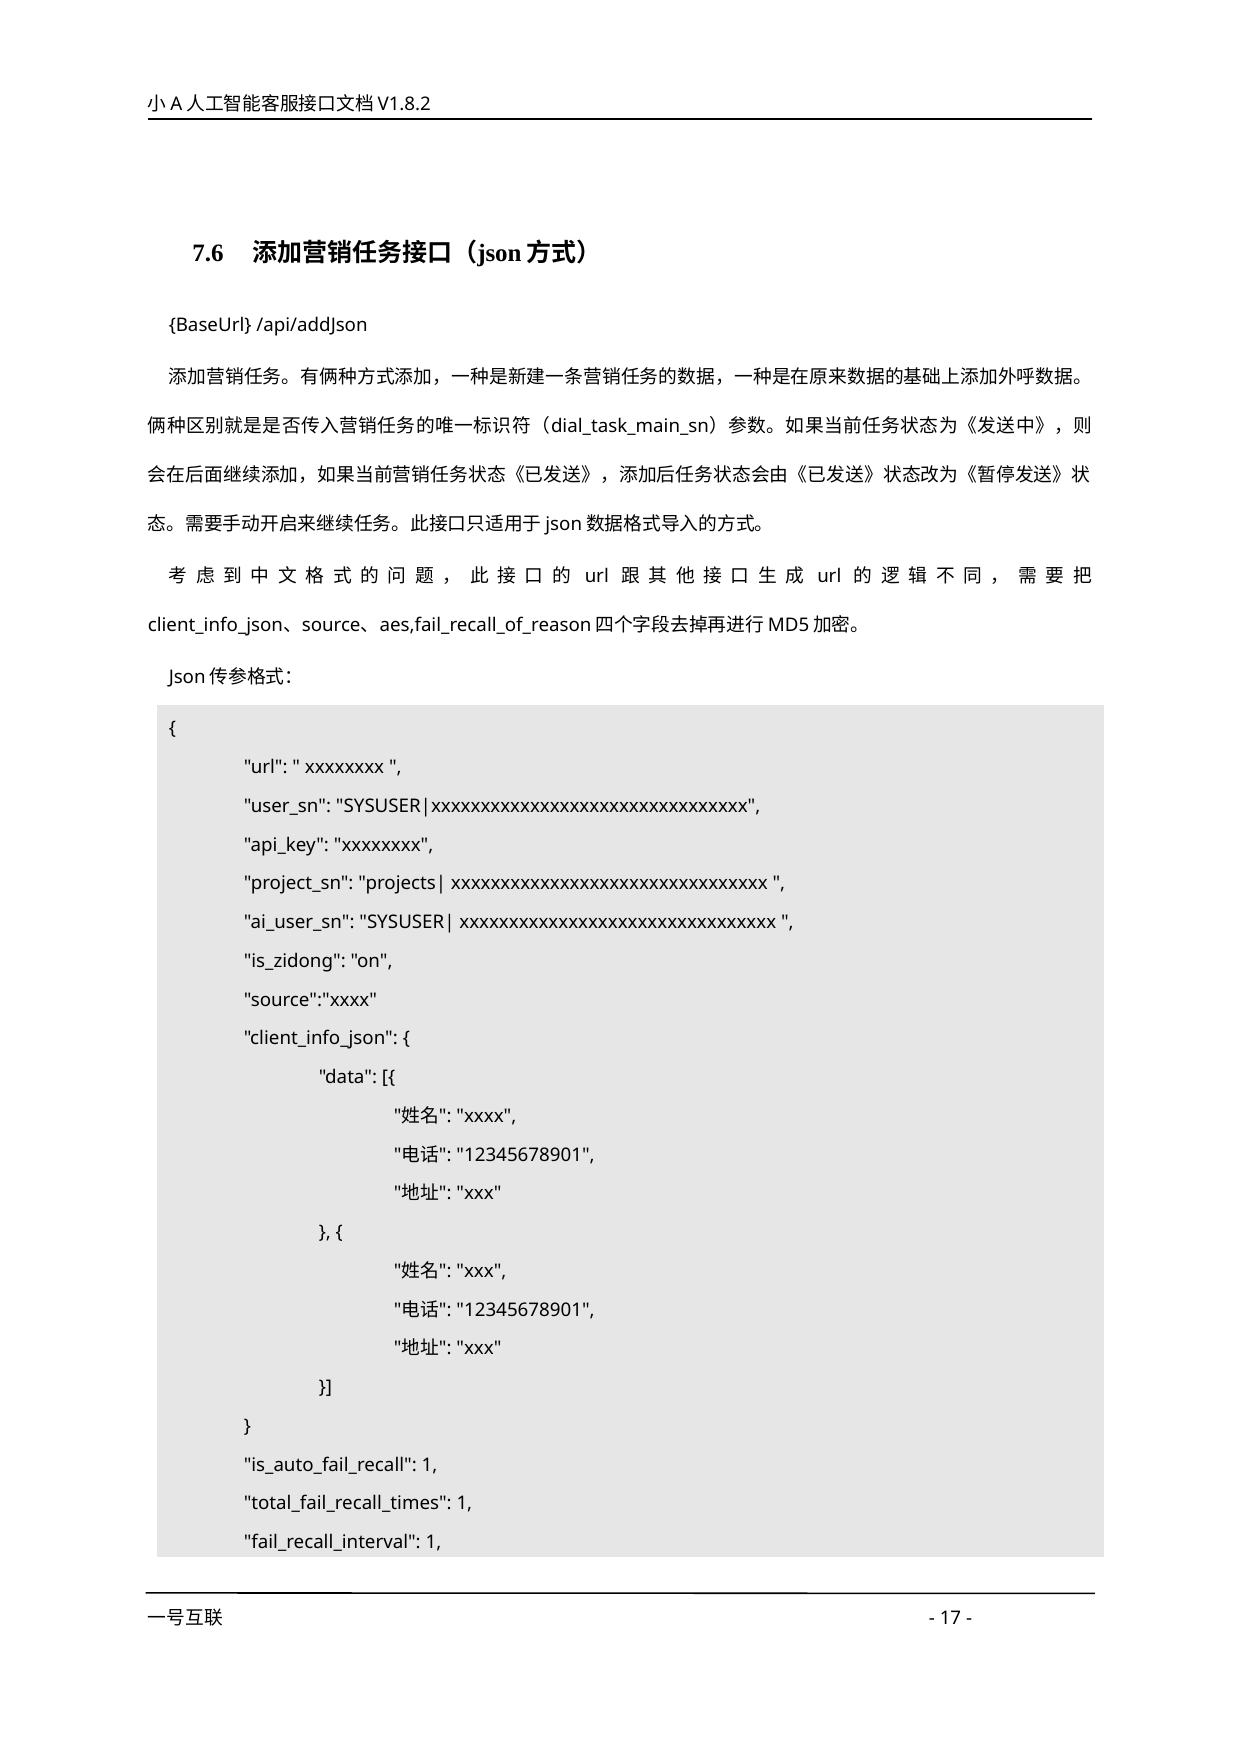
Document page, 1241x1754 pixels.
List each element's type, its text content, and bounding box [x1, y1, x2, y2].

text {BaseUrl} /api/addJson [148, 308, 1092, 340]
subtitle 添加营销任务接口（json方式） [192, 218, 1092, 283]
text 考虑到中文格式的问题，此接口的url跟其他接口生成url的逻辑不同，需要把client_info_json、source、aes,fail_recall_of_reason四个字段去掉再进行MD5加密。 [148, 558, 1092, 639]
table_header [157, 705, 1104, 1557]
text 添加营销任务。有俩种方式添加，一种是新建一条营销任务的数据，一种是在原来数据的基础上添加外呼数据。俩种区别就是是否传入营销任务的唯一标识符（dial_task_main_sn）参数。如果当前任务状态为《发送中》，则会在后面继续添加，如果当前营销任务状态《已发送》，添加后任务状态会由《已发送》状态改为《暂停发送》状态。需要手动开启来继续任务。此接口只适用于json数据格式导入的方式。 [148, 359, 1092, 538]
text Json传参格式： [148, 659, 1092, 691]
